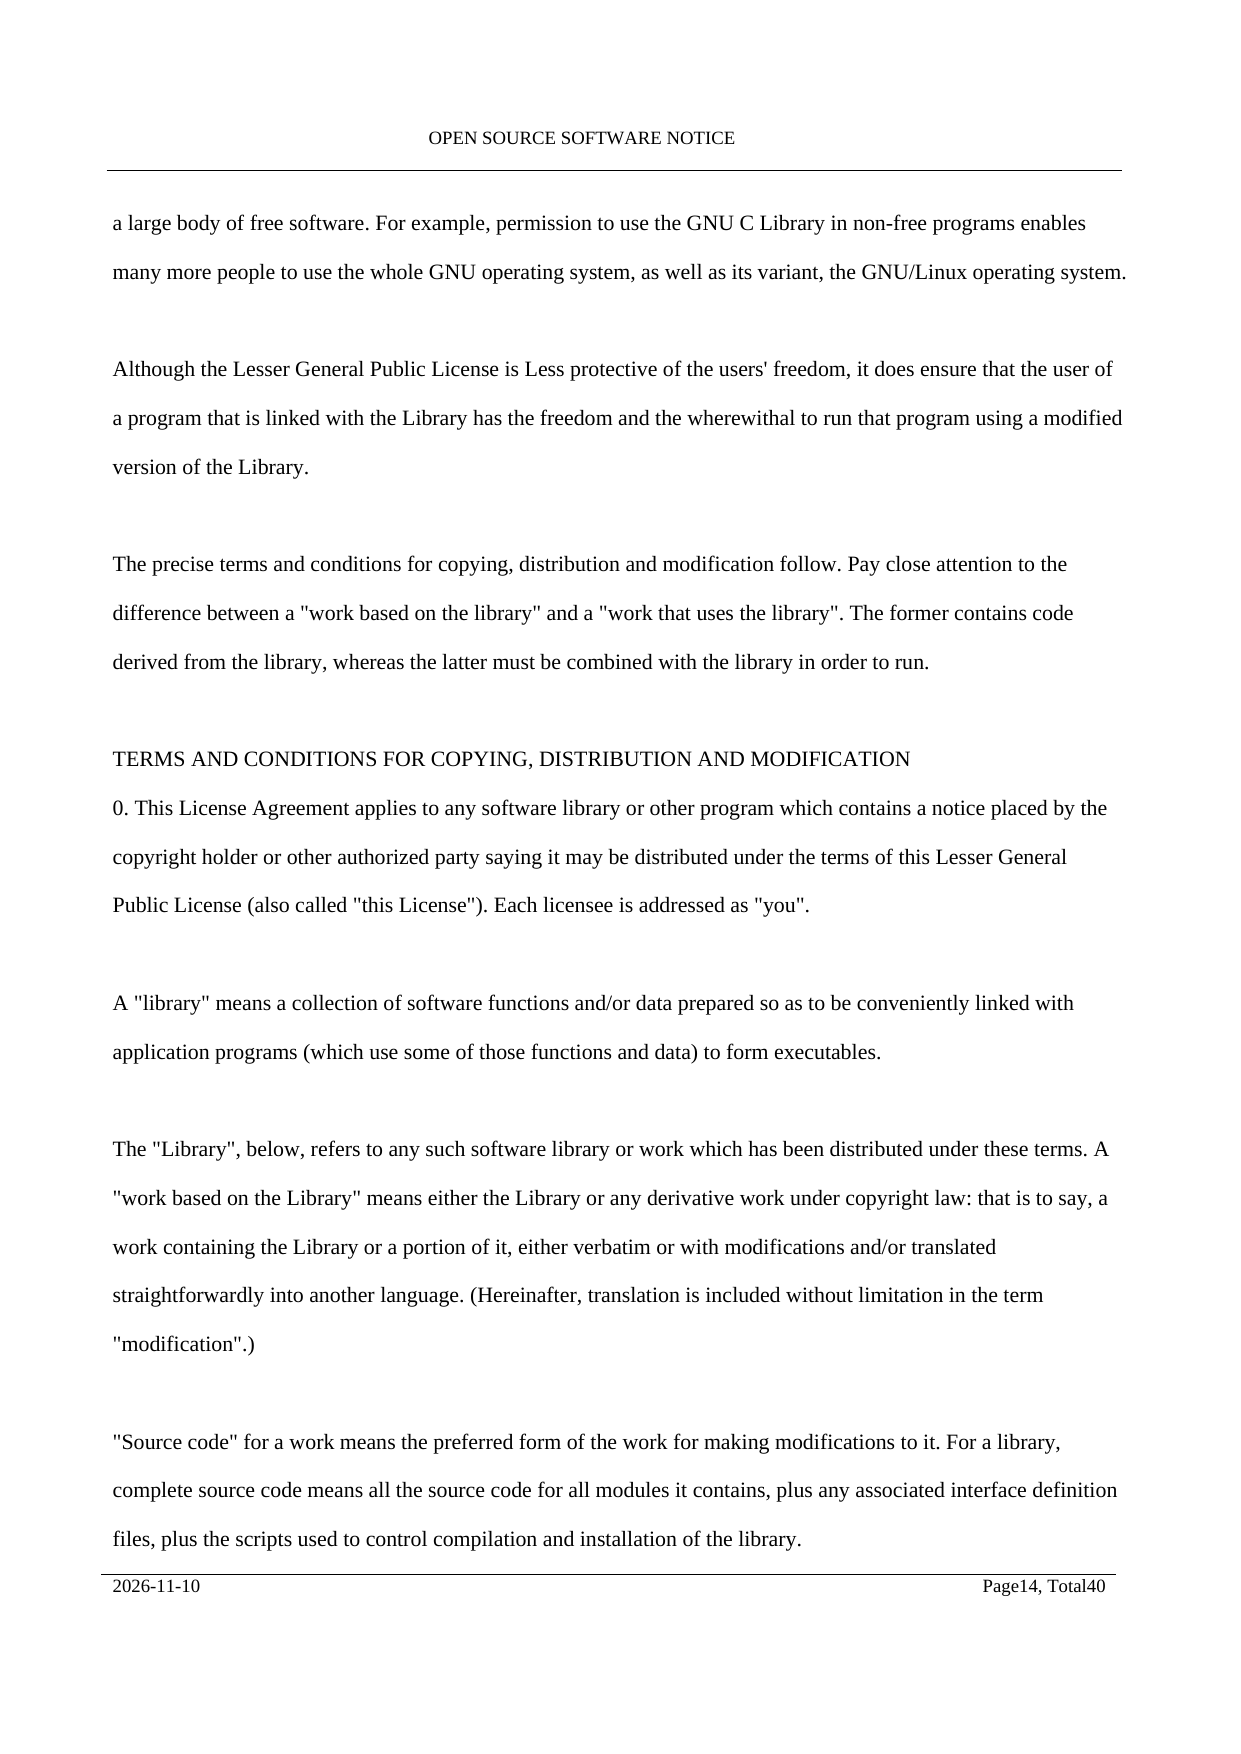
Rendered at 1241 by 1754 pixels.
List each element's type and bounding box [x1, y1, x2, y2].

text [112, 206, 1128, 1555]
